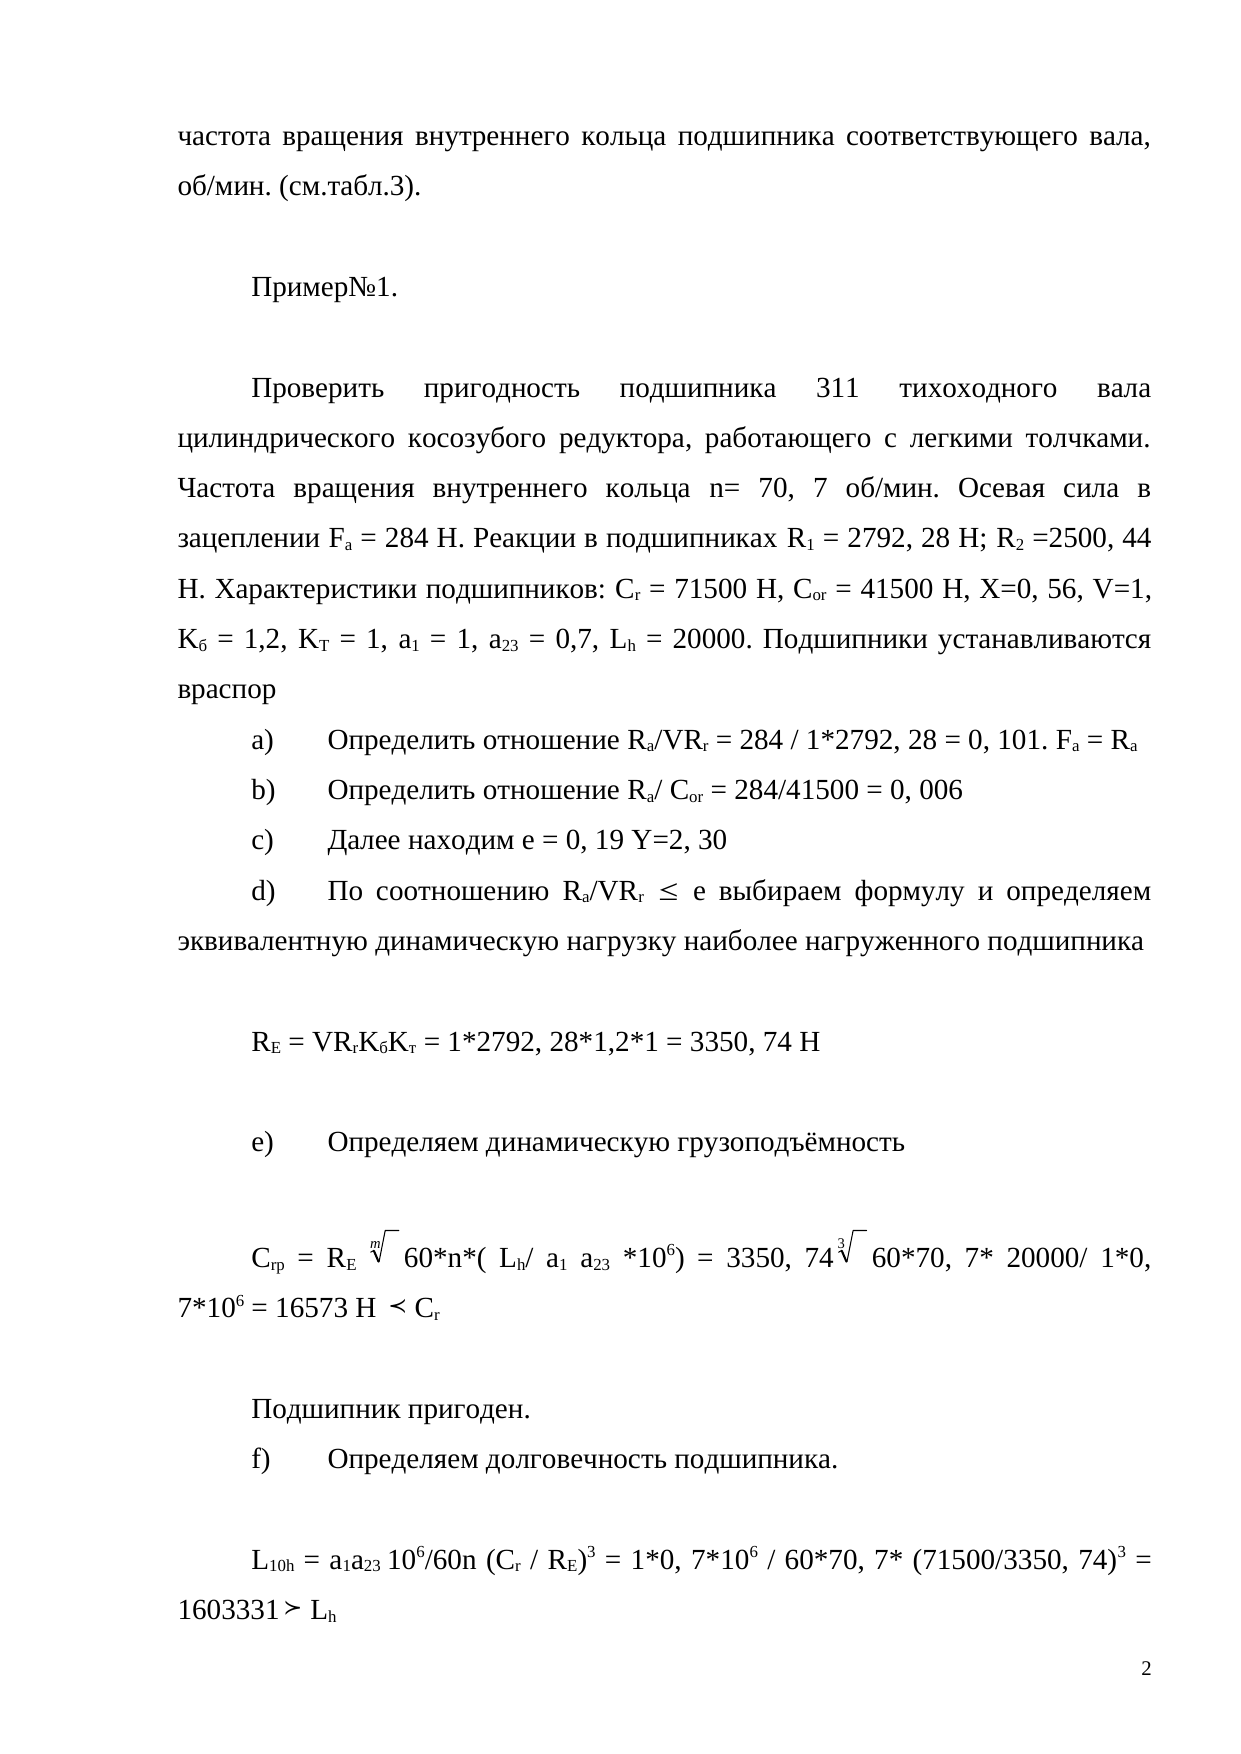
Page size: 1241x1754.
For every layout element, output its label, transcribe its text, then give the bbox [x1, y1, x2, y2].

list Определяем долговечность подшипника. [177, 1441, 1152, 1475]
list По соотношению Ra/VRr e выбираем формулу и определяем эквивалентную динамическую нагрузку наиболее нагруженного подшипника [177, 873, 1152, 957]
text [177, 118, 1152, 202]
text Crp = RE 60*n*( Lh/ a1 a23 *106) = 3350, 7460*70, 7* 20000/ 1*0, 7*106 = 16573 Н Cr [177, 1225, 1152, 1324]
list Далее находим e = 0, 19 Y=2, 30 [177, 822, 1152, 856]
text Проверить пригодность подшипника 311 тихоходного вала цилиндрического косозубого редуктора, работающего с легкими толчками. Частота вращения внутреннего кольца n= 70, 7 об/мин. Осевая сила в зацеплении Fа = 284 Н. Реакции в подшипниках R1 = 2792, 28 Н; R2 =2500, 44 Н. Характеристики подшипников: Cr = 71500 H, Cor = 41500 H, X=0, 56, V=1, Kб = 1,2, KT = 1, a1 = 1, a23 = 0,7, Lh = 20000. Подшипники устанавливаются враспор [177, 370, 1152, 705]
text Подшипник пригоден. [177, 1391, 1152, 1424]
list Определить отношение Ra/ Cor = 284/41500 = 0, 006 [177, 772, 1152, 806]
list Определяем динамическую грузоподъёмность [177, 1124, 1152, 1158]
list Определить отношение Ra/VRr = 284 / 1*2792, 28 = 0, 101. Fа = Rа [177, 722, 1152, 755]
text RE = VRrKбKт = 1*2792, 28*1,2*1 = 3350, 74 Н [177, 1024, 1152, 1057]
text Пример№1. [177, 269, 1152, 303]
text L10h = а1а23 106/60n (Cr / RE)3 = 1*0, 7*106 / 60*70, 7* (71500/3350, 74)3 = 1603331 Lh [177, 1542, 1152, 1626]
